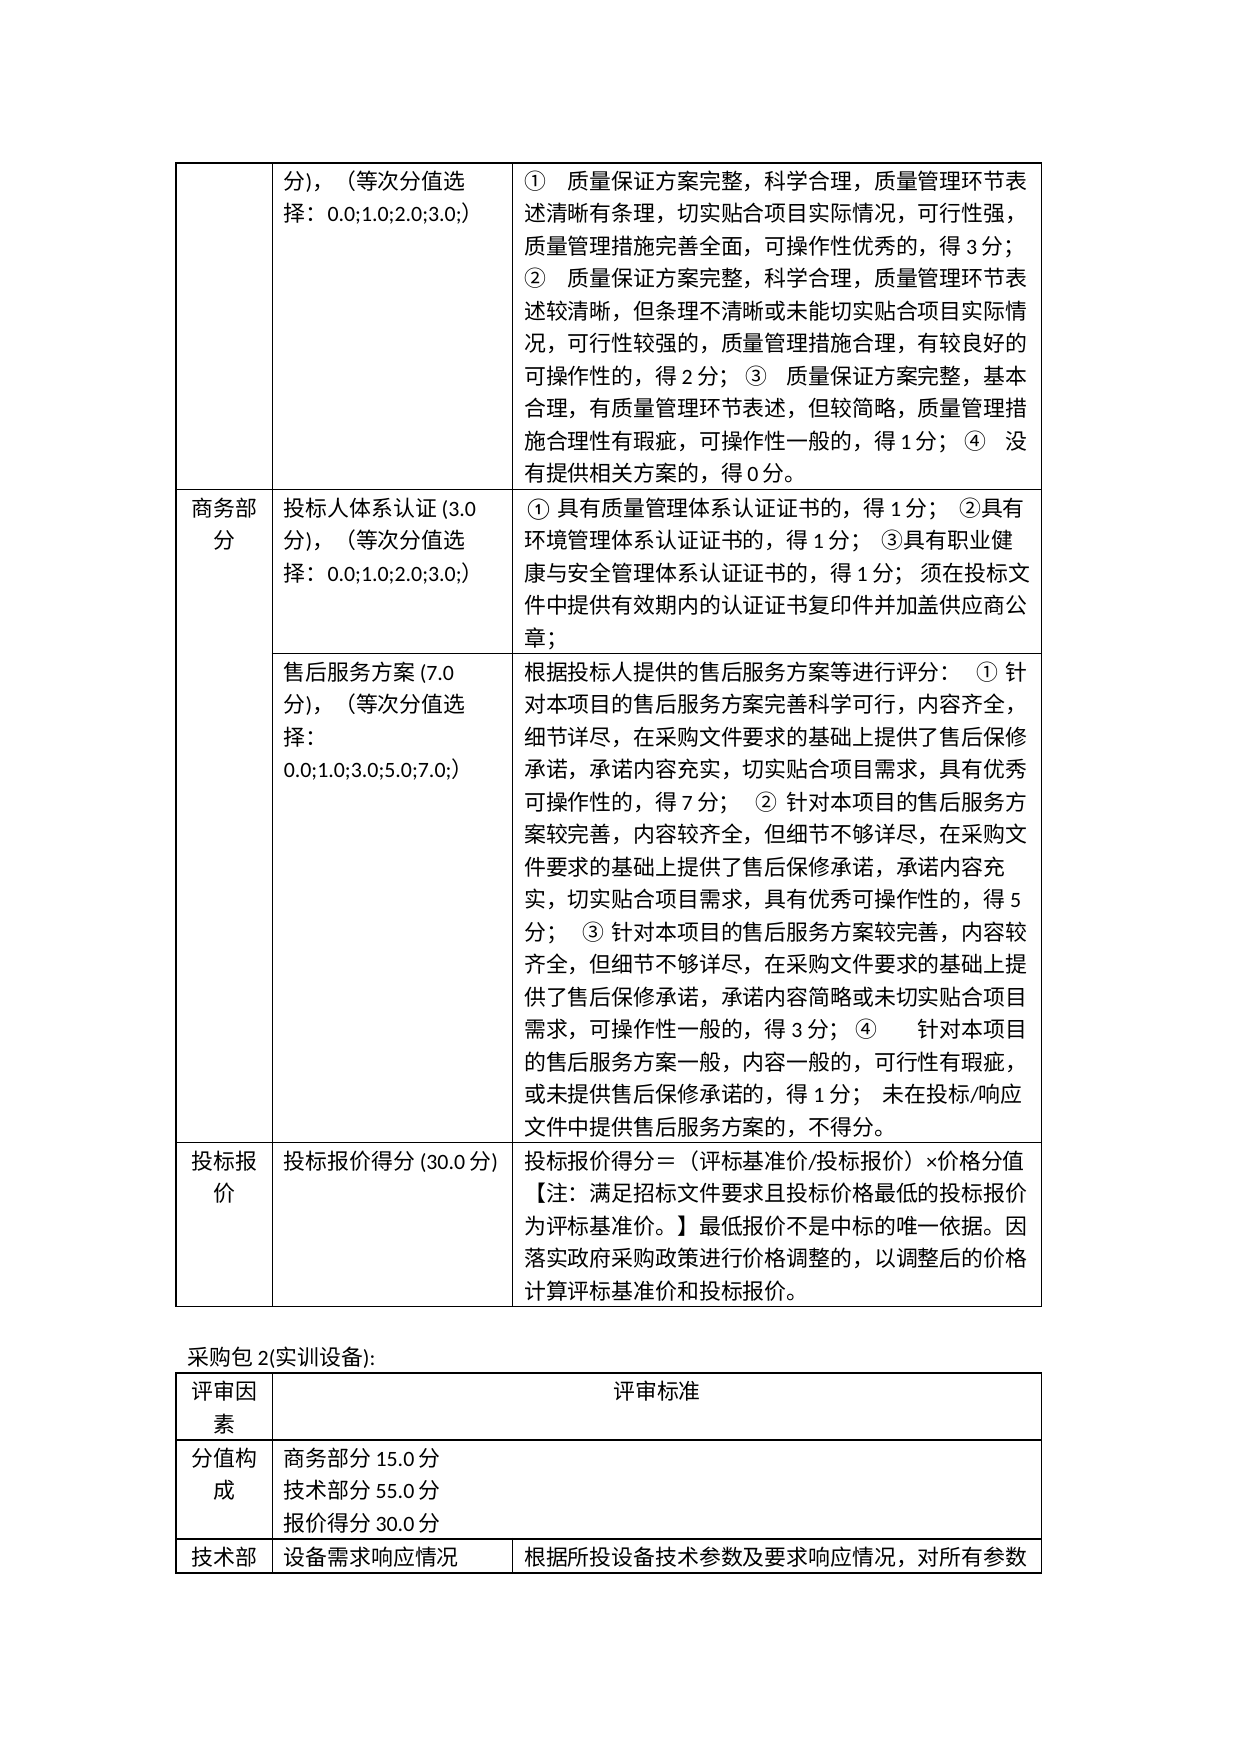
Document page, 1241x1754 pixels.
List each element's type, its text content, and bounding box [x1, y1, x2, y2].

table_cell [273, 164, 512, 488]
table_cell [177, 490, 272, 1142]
text 采购包2(实训设备): [187, 1340, 1053, 1372]
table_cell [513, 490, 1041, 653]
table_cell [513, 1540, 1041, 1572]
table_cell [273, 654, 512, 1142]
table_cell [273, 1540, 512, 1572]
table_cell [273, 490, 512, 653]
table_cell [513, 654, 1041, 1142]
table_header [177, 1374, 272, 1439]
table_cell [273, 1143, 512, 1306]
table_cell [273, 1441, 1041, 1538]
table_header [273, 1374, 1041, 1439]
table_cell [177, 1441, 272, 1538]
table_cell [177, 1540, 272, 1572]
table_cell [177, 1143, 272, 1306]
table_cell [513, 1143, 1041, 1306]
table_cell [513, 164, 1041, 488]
